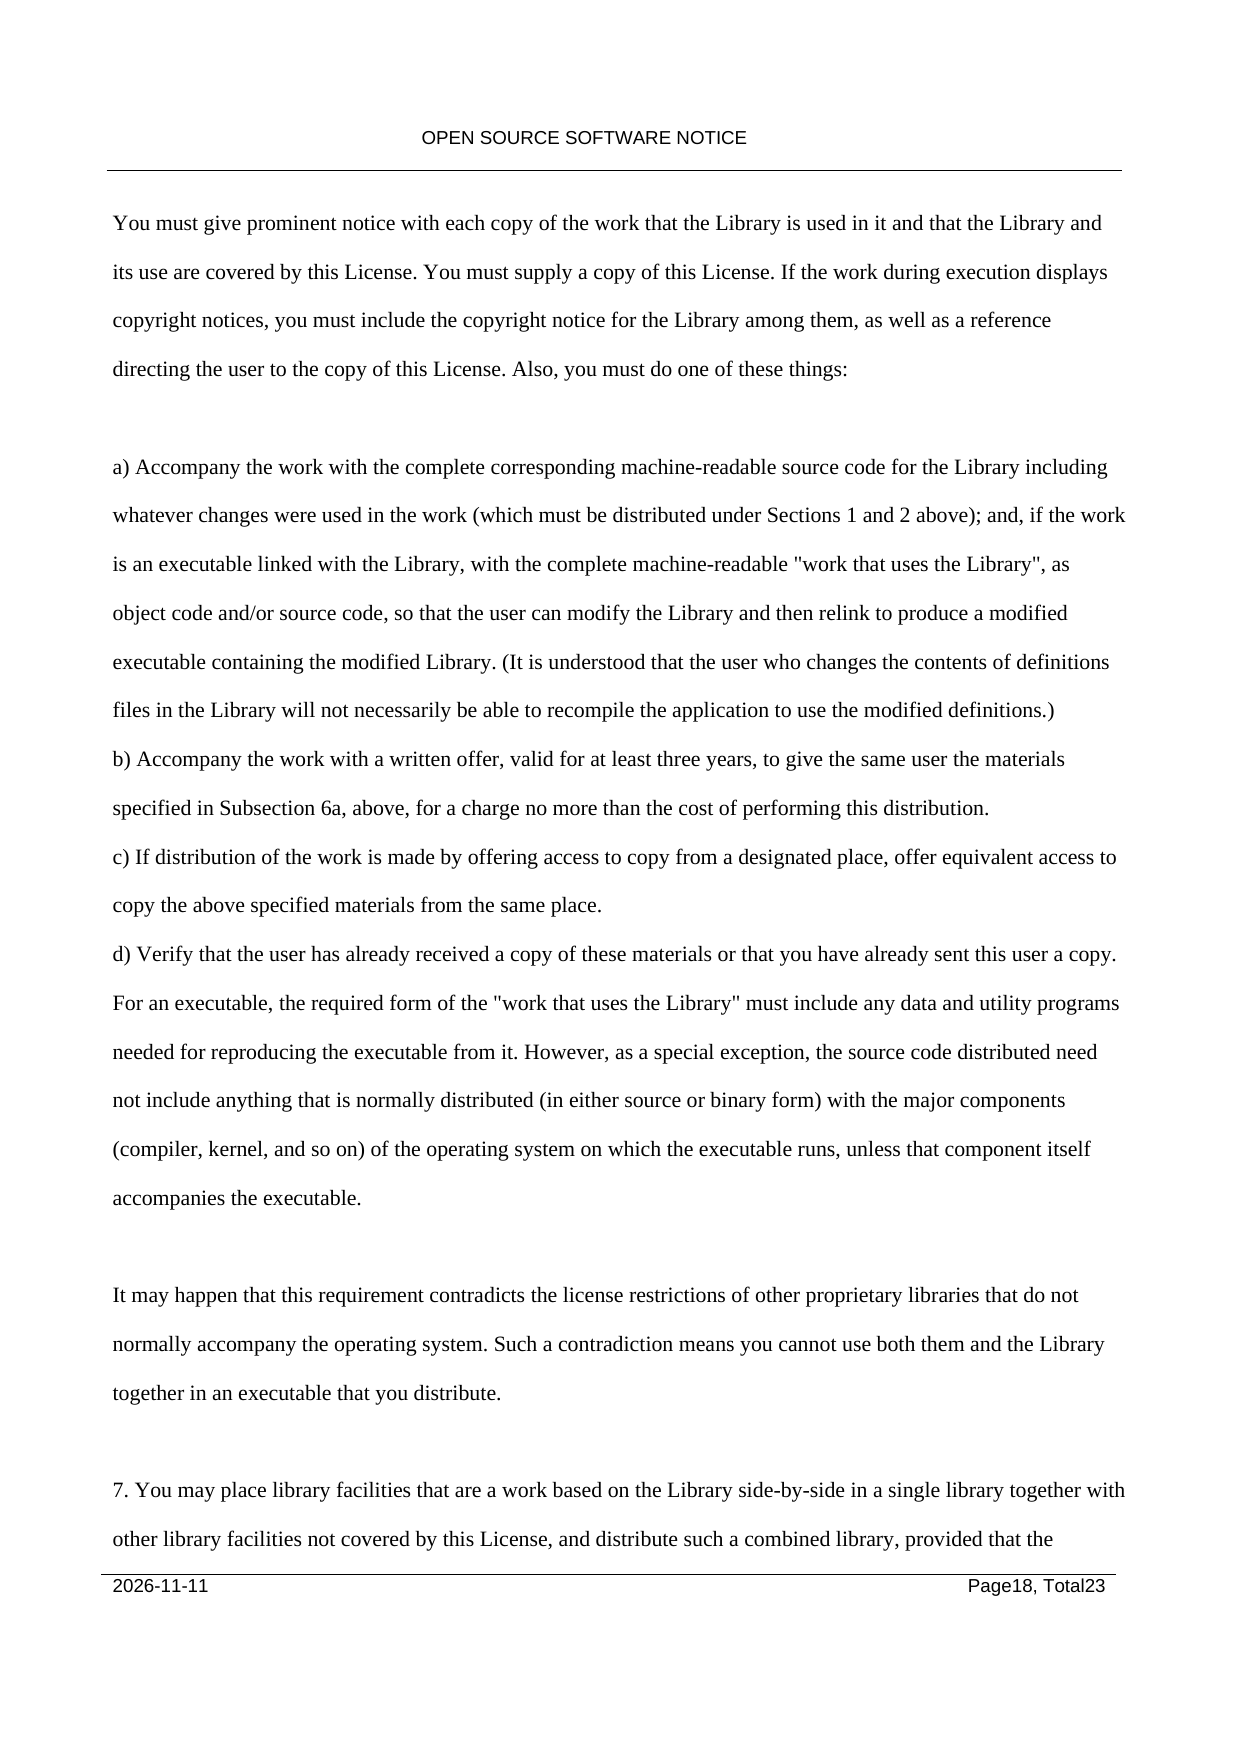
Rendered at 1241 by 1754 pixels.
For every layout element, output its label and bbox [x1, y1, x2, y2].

text [112, 206, 1128, 1555]
